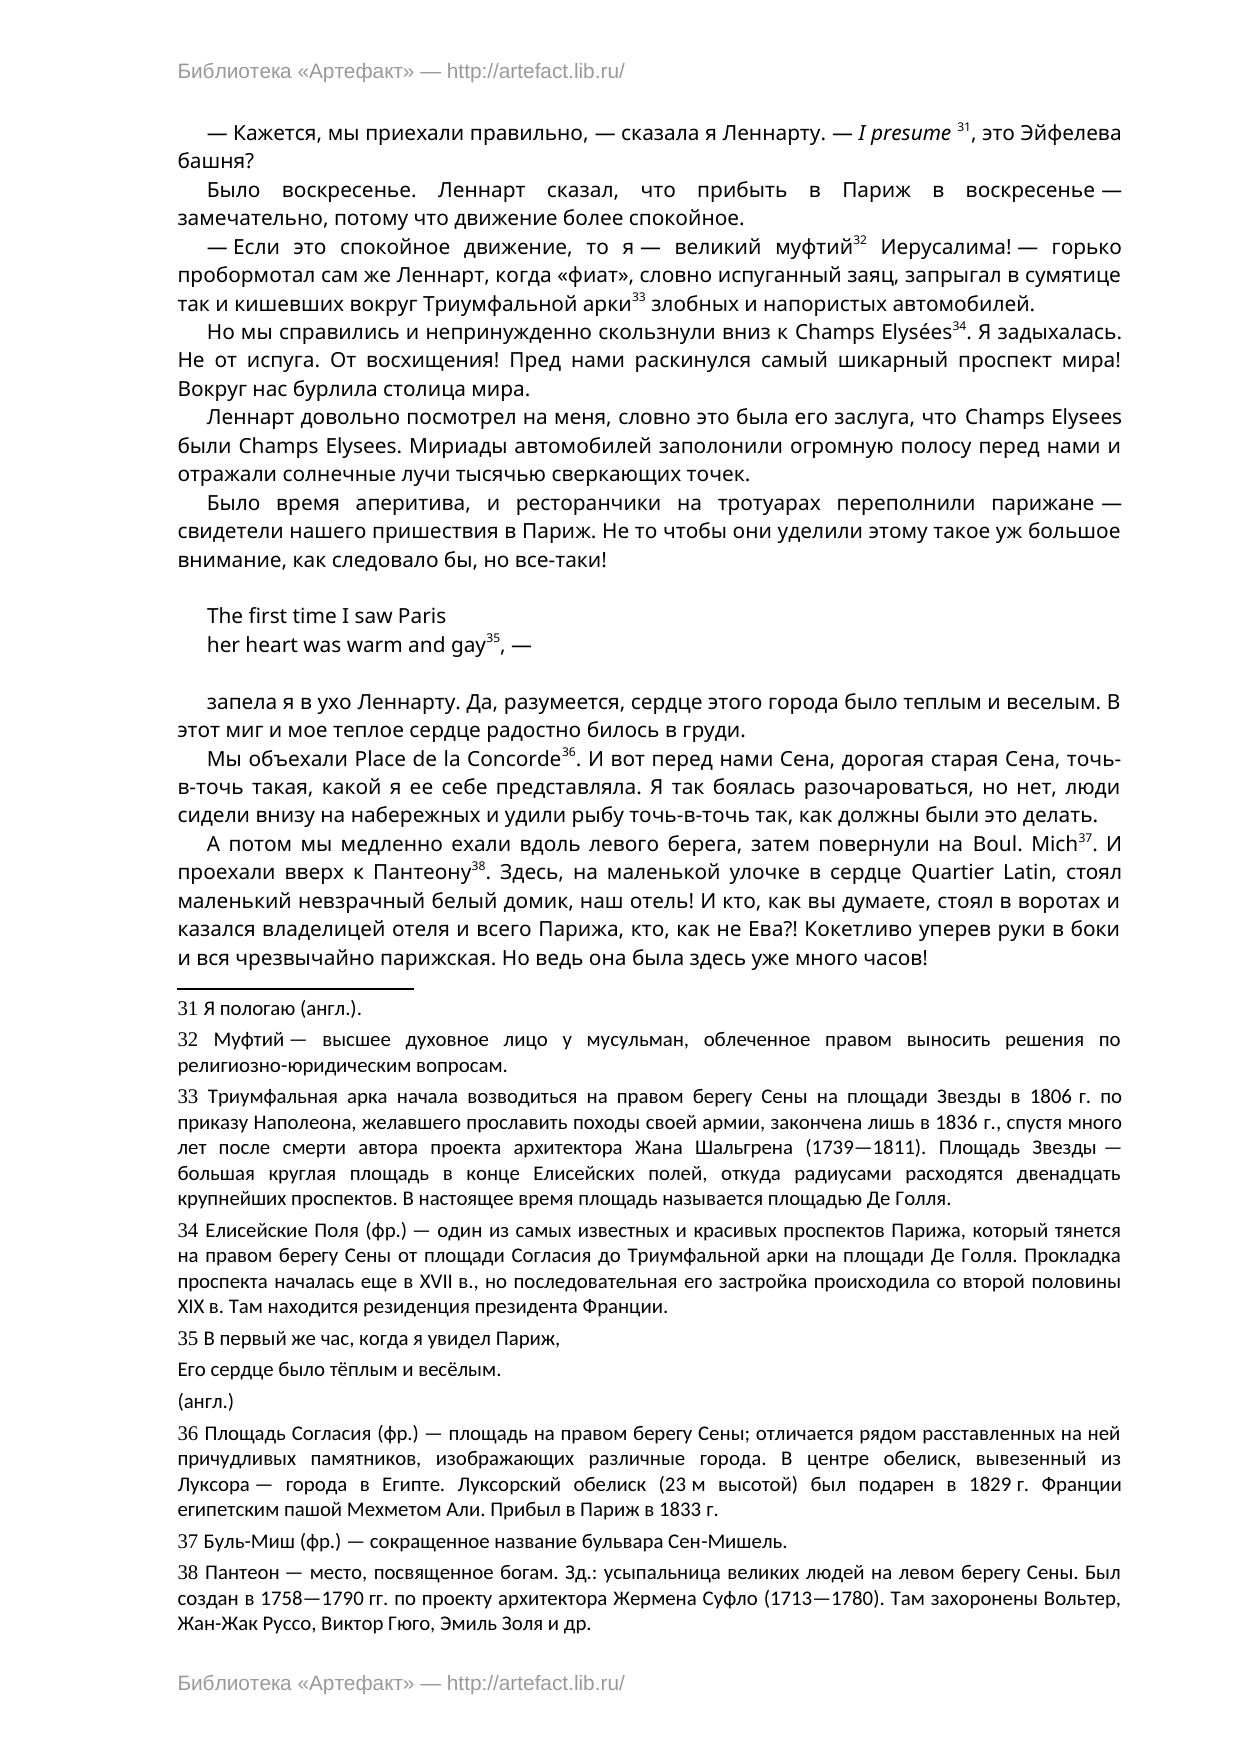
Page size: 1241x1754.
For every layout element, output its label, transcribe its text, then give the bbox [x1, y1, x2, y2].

text Леннарт довольно посмотрел на меня, словно это была его заслуга, что Champs Elysees были Champs Elysees. Мириады автомобилей заполонили огромную полосу перед нами и отражали солнечные лучи тысячью сверкающих точек. [177, 402, 1122, 488]
text запела я в ухо Леннарту. Да, разумеется, сердце этого города было теплым и веселым. В этот миг и мое теплое сердце радостно билось в груди. [177, 687, 1122, 744]
text — Кажется, мы приехали правильно, — сказала я Леннарту. — I presume , это Эйфелева башня? [177, 118, 1122, 175]
text Но мы справились и непринужденно скользнули вниз к Champs Elysées. Я задыхалась. Не от испуга. От восхищения! Пред нами раскинулся самый шикарный проспект мира! Вокруг нас бурлила столица мира. [177, 317, 1122, 402]
text her heart was warm and gay, — [177, 630, 1122, 658]
text Было воскресенье. Леннарт сказал, что прибыть в Париж в воскресенье — замечательно, потому что движение более спокойное. [177, 175, 1122, 232]
text Было время аперитива, и ресторанчики на тротуарах переполнили парижане — свидетели нашего пришествия в Париж. Не то чтобы они уделили этому такое уж большое внимание, как следовало бы, но все-таки! [177, 488, 1122, 573]
text The first time I saw Paris [177, 602, 1122, 630]
text — Если это спокойное движение, то я — великий муфтий Иерусалима! — горько пробормотал сам же Леннарт, когда «фиат», словно испуганный заяц, запрыгал в сумятице так и кишевших вокруг Триумфальной арки злобных и напористых автомобилей. [177, 232, 1122, 317]
text А потом мы медленно ехали вдоль левого берега, затем повернули на Boul. Mich. И проехали вверх к Пантеону. Здесь, на маленькой улочке в сердце Quartier Latin, стоял маленький невзрачный белый домик, наш отель! И кто, как вы думаете, стоял в воротах и казался владелицей отеля и всего Парижа, кто, как не Ева?! Кокетливо уперев руки в боки и вся чрезвычайно парижская. Но ведь она была здесь уже много часов! [177, 829, 1122, 971]
text Мы объехали Place de la Concorde. И вот перед нами Сена, дорогая старая Сена, точь-в-точь такая, какой я ее себе представляла. Я так боялась разочароваться, но нет, люди сидели внизу на набережных и удили рыбу точь-в-точь так, как должны были это делать. [177, 744, 1122, 829]
